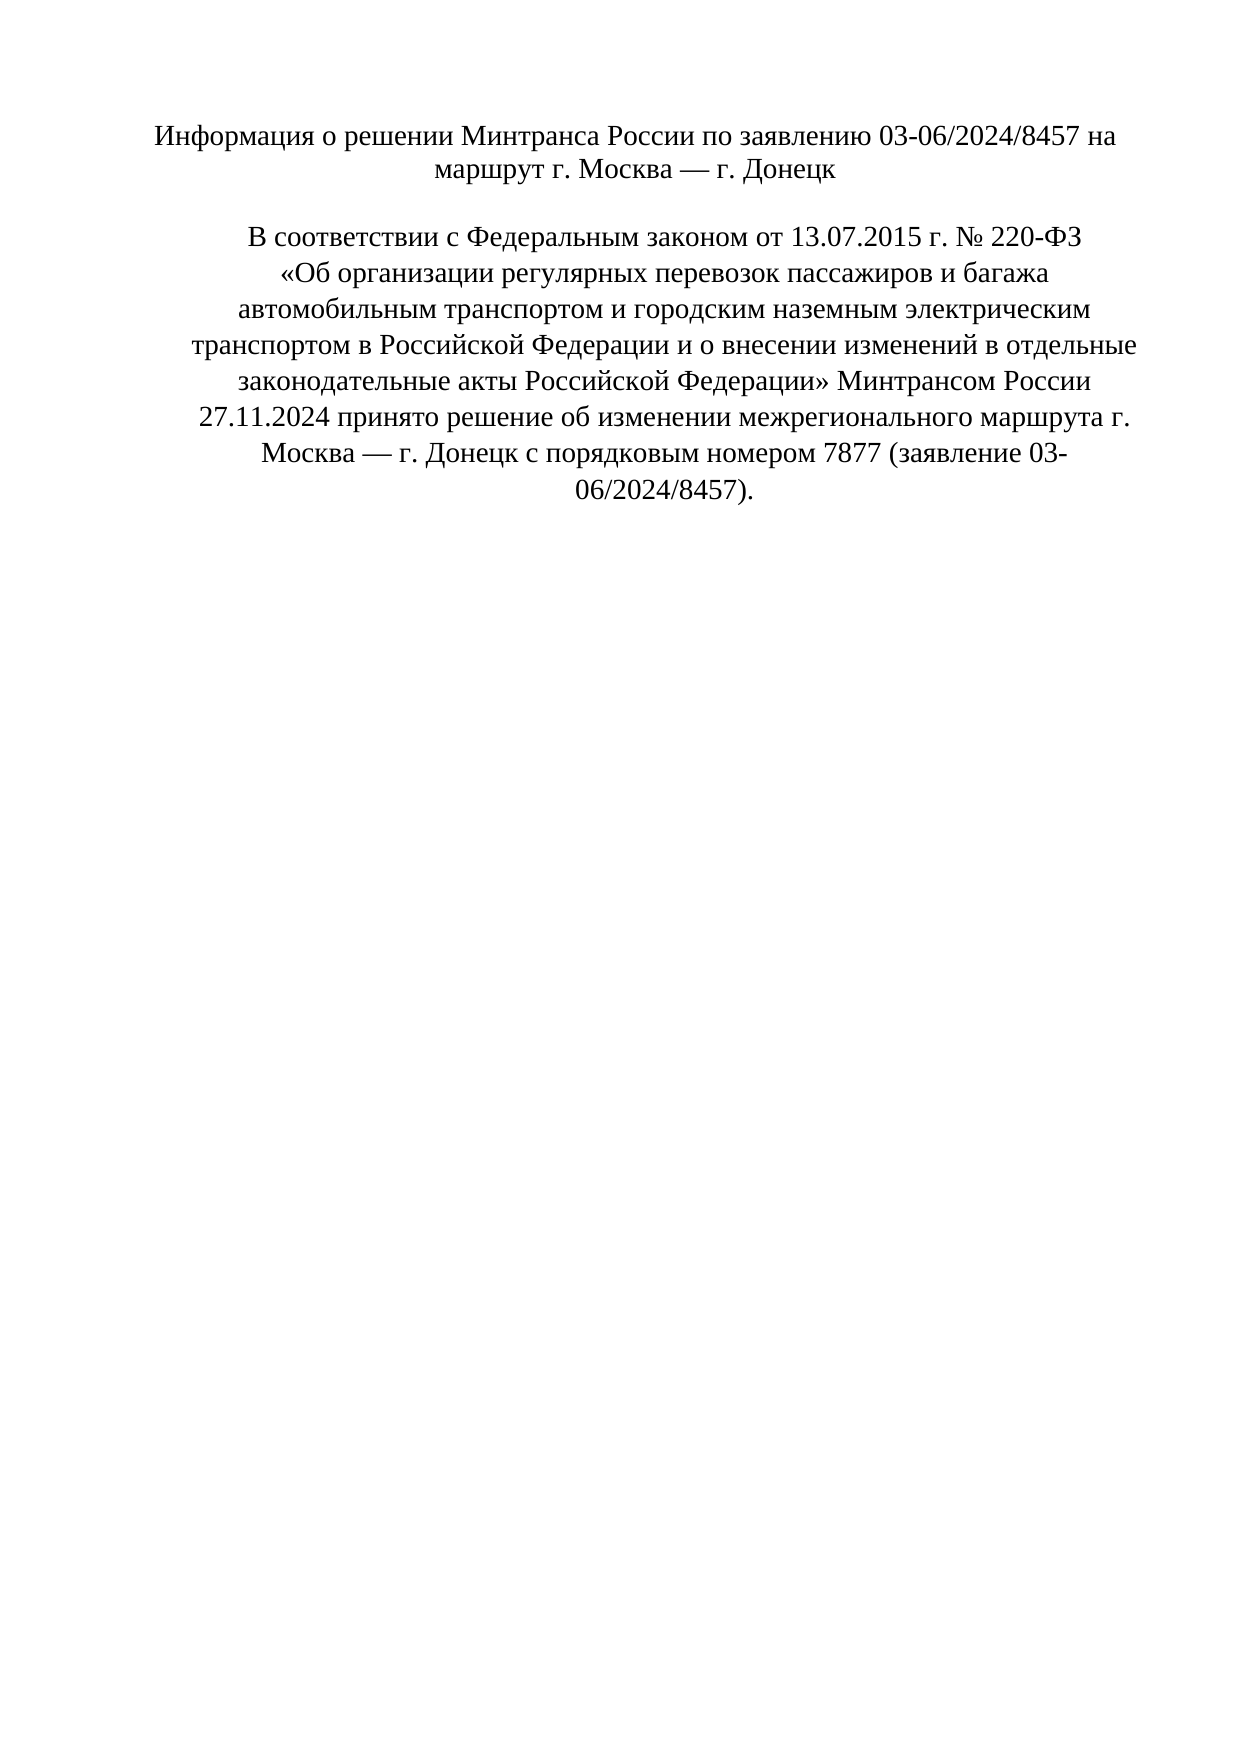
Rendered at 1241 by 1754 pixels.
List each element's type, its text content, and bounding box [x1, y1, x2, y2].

text Информация о решении Минтранса России по заявлению 03-06/2024/8457 на маршрут г. Москва — г. Донецк [118, 118, 1152, 185]
text В соответствии с Федеральным законом от 13.07.2015 г. № 220-ФЗ «Об организации регулярных перевозок пассажиров и багажа автомобильным транспортом и городским наземным электрическим транспортом в Российской Федерации и о внесении изменений в отдельные законодательные акты Российской Федерации» Минтрансом России 27.11.2024 принято решение об изменении межрегионального маршрута г. Москва — г. Донецк с порядковым номером 7877 (заявление 03-06/2024/8457). [177, 219, 1152, 505]
